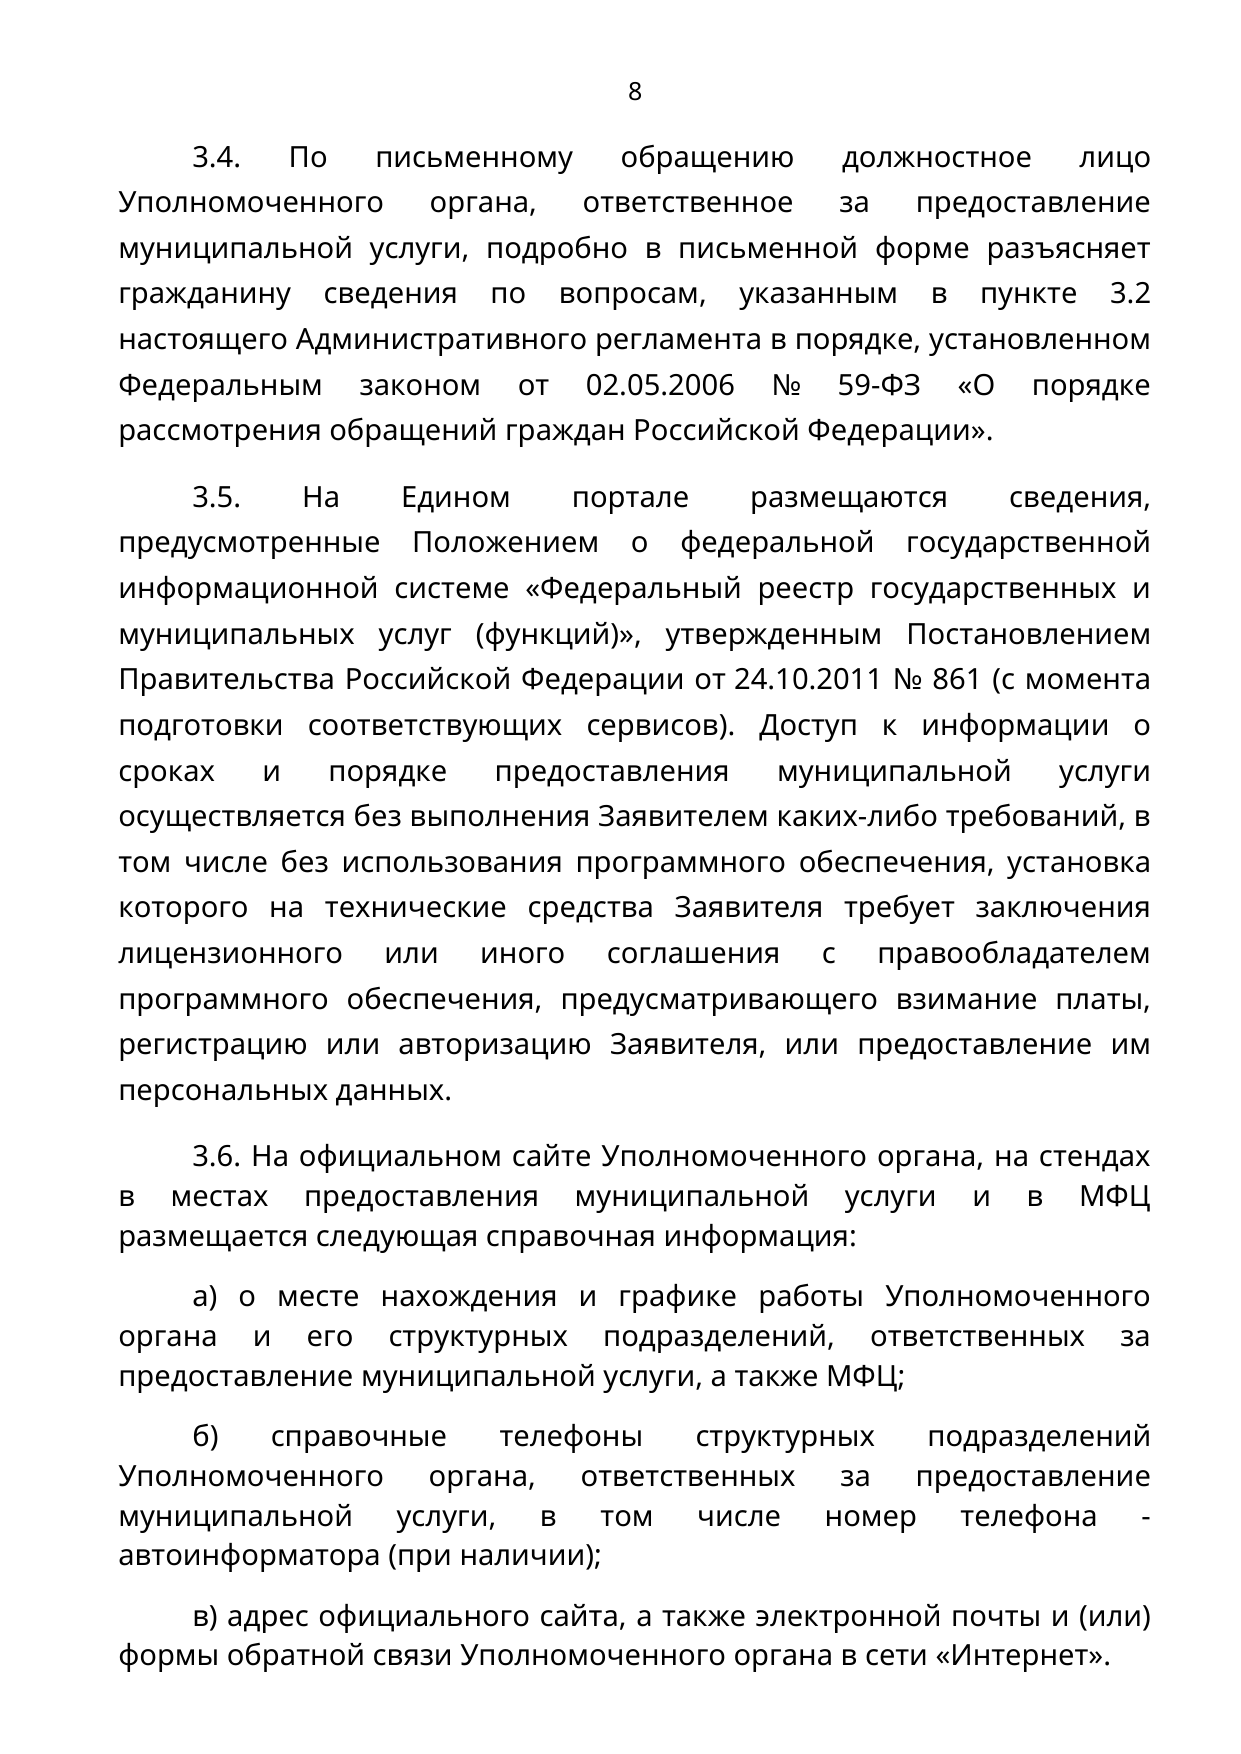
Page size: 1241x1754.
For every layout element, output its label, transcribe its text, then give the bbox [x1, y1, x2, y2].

text 3.4. По письменному обращению должностное лицо Уполномоченного органа, ответственное за предоставление муниципальной услуги, подробно в письменной форме разъясняет гражданину сведения по вопросам, указанным в пункте 3.2 настоящего Административного регламента в порядке, установленном Федеральным законом от 02.05.2006 № 59-ФЗ «О порядке рассмотрения обращений граждан Российской Федерации». [118, 136, 1152, 449]
text 3.5. На Едином портале размещаются сведения, предусмотренные Положением о федеральной государственной информационной системе «Федеральный реестр государственных и муниципальных услуг (функций)», утвержденным Постановлением Правительства Российской Федерации от 24.10.2011 № 861 (с момента подготовки соответствующих сервисов). Доступ к информации о сроках и порядке предоставления муниципальной услуги осуществляется без выполнения Заявителем каких-либо требований, в том числе без использования программного обеспечения, установка которого на технические средства Заявителя требует заключения лицензионного или иного соглашения с правообладателем программного обеспечения, предусматривающего взимание платы, регистрацию или авторизацию Заявителя, или предоставление им персональных данных. [118, 476, 1152, 1109]
text а) о месте нахождения и графике работы Уполномоченного органа и его структурных подразделений, ответственных за предоставление муниципальной услуги, а также МФЦ; [118, 1276, 1152, 1394]
text 3.6. На официальном сайте Уполномоченного органа, на стендах в местах предоставления муниципальной услуги и в МФЦ размещается следующая справочная информация: [118, 1136, 1152, 1255]
text в) адрес официального сайта, а также электронной почты и (или) формы обратной связи Уполномоченного органа в сети «Интернет». [118, 1595, 1152, 1674]
text б) справочные телефоны структурных подразделений Уполномоченного органа, ответственных за предоставление муниципальной услуги, в том числе номер телефона - автоинформатора (при наличии); [118, 1415, 1152, 1574]
